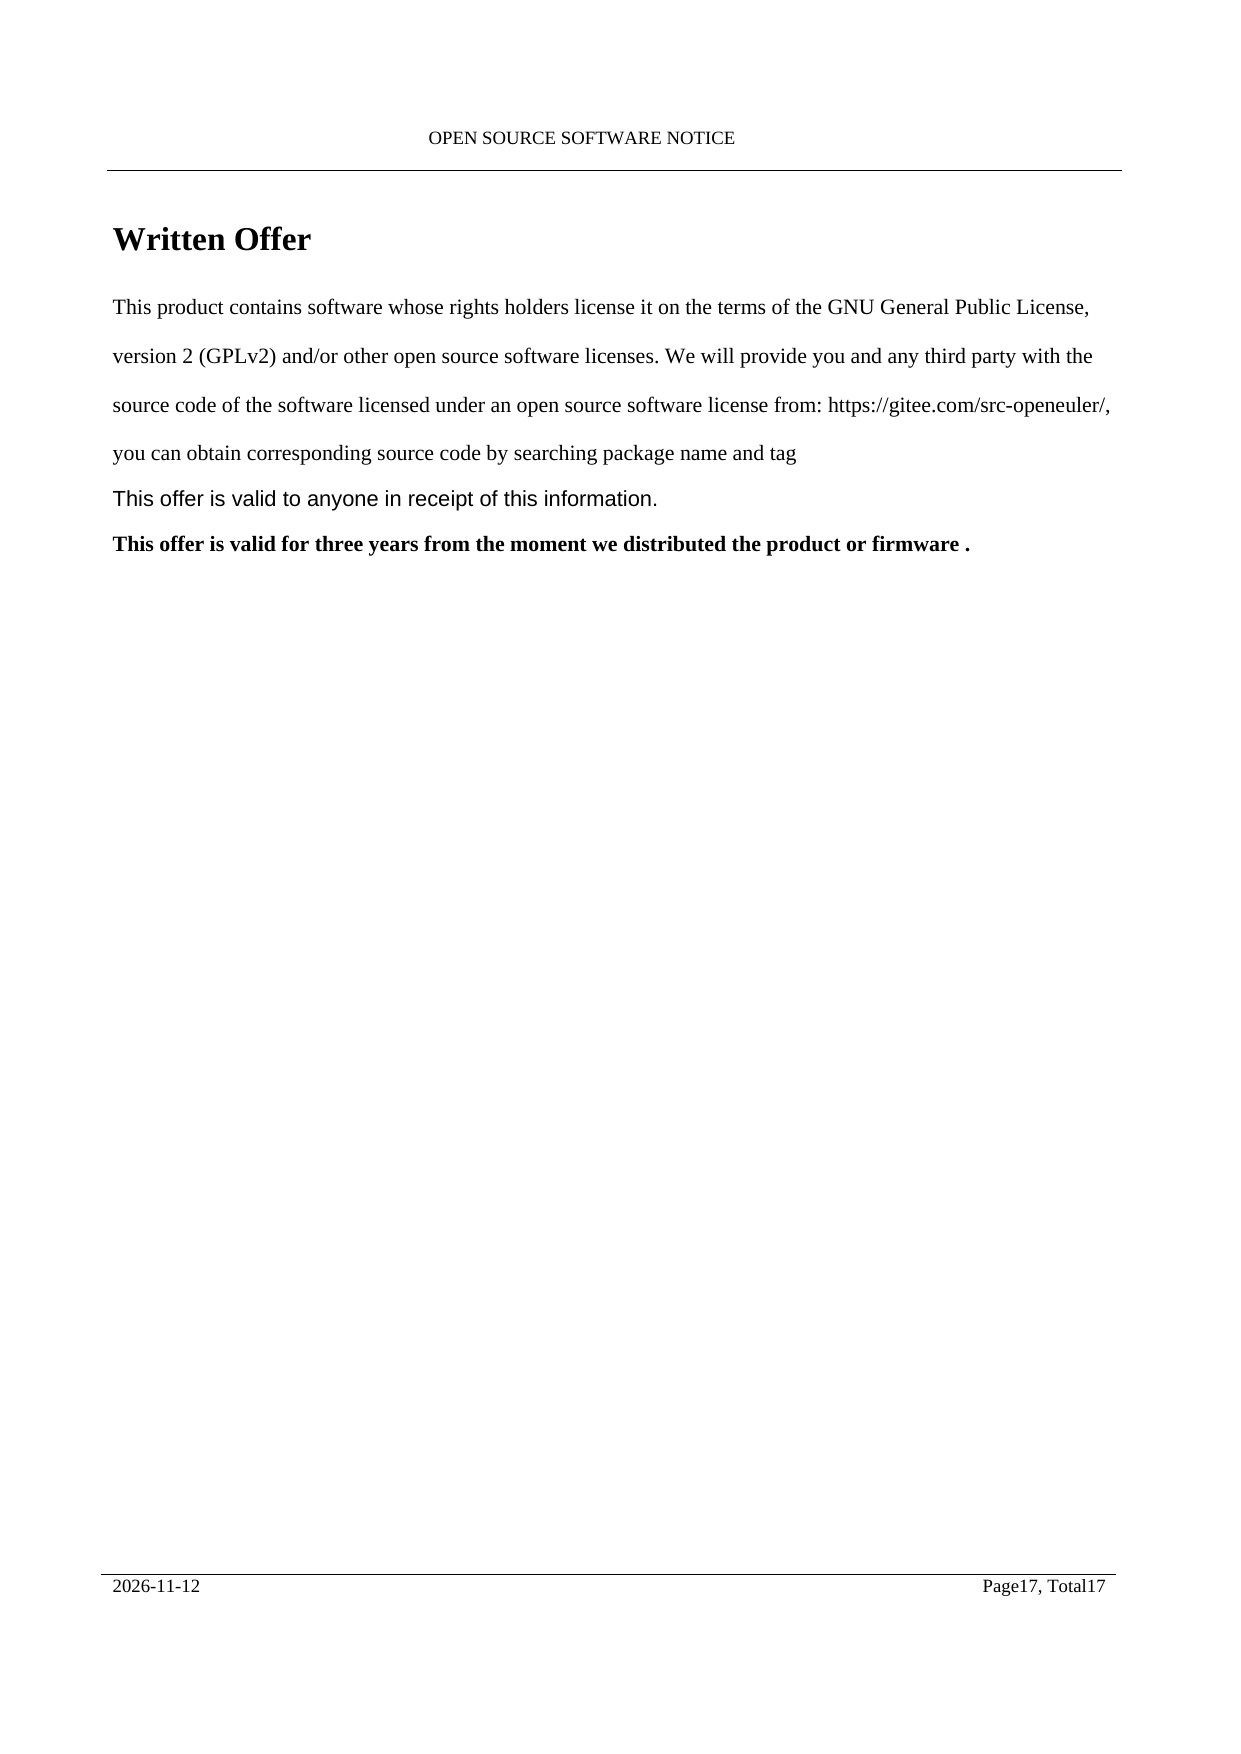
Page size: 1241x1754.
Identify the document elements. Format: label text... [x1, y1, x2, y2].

text This offer is valid to anyone in receipt of this information. [112, 482, 1128, 514]
text Written Offer [112, 206, 1128, 271]
text This offer is valid for three years from the moment we distributed the product or firmware . [112, 527, 1128, 559]
text This product contains software whose rights holders license it on the terms of the GNU General Public License, version 2 (GPLv2) and/or other open source software licenses. We will provide you and any third party with the source code of the software licensed under an open source software license from: https://gitee.com/src-openeuler/, you can obtain corresponding source code by searching package name and tag [112, 291, 1128, 469]
